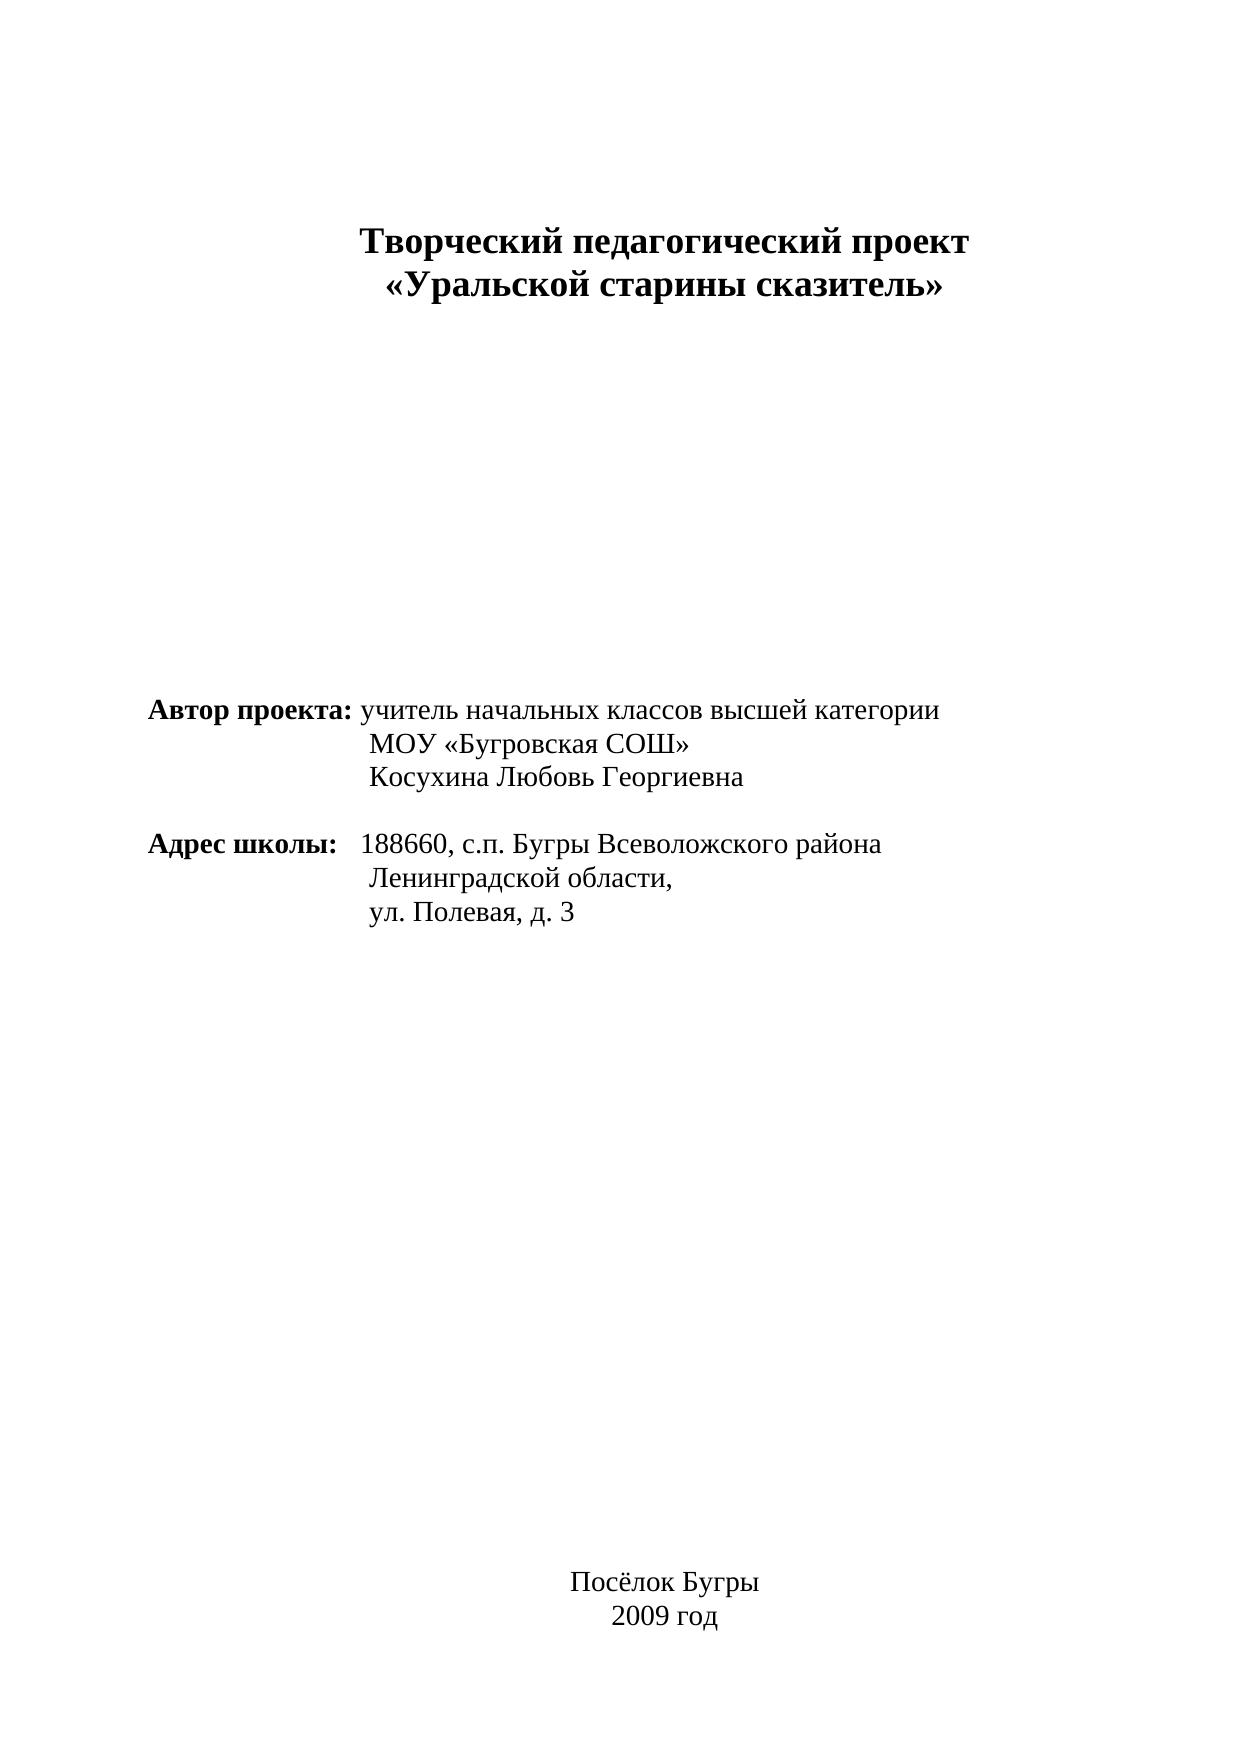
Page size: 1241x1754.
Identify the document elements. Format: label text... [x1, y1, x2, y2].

text ул. Полевая, д. 3 [295, 894, 1181, 927]
text Посёлок Бугры [148, 1564, 1181, 1598]
text Автор проекта: учитель начальных классов высшей категории [148, 692, 1181, 726]
text «Уральской старины сказитель» [148, 261, 1181, 304]
text МОУ «Бугровская СОШ» [295, 726, 1181, 759]
text Адрес школы: 188660, с.п. Бугры Всеволожского района [148, 827, 1181, 860]
text Косухина Любовь Георгиевна [369, 759, 1181, 793]
text Творческий педагогический проект [148, 218, 1181, 261]
text Ленинградской области, [295, 860, 1181, 894]
text 2009 год [148, 1598, 1181, 1632]
